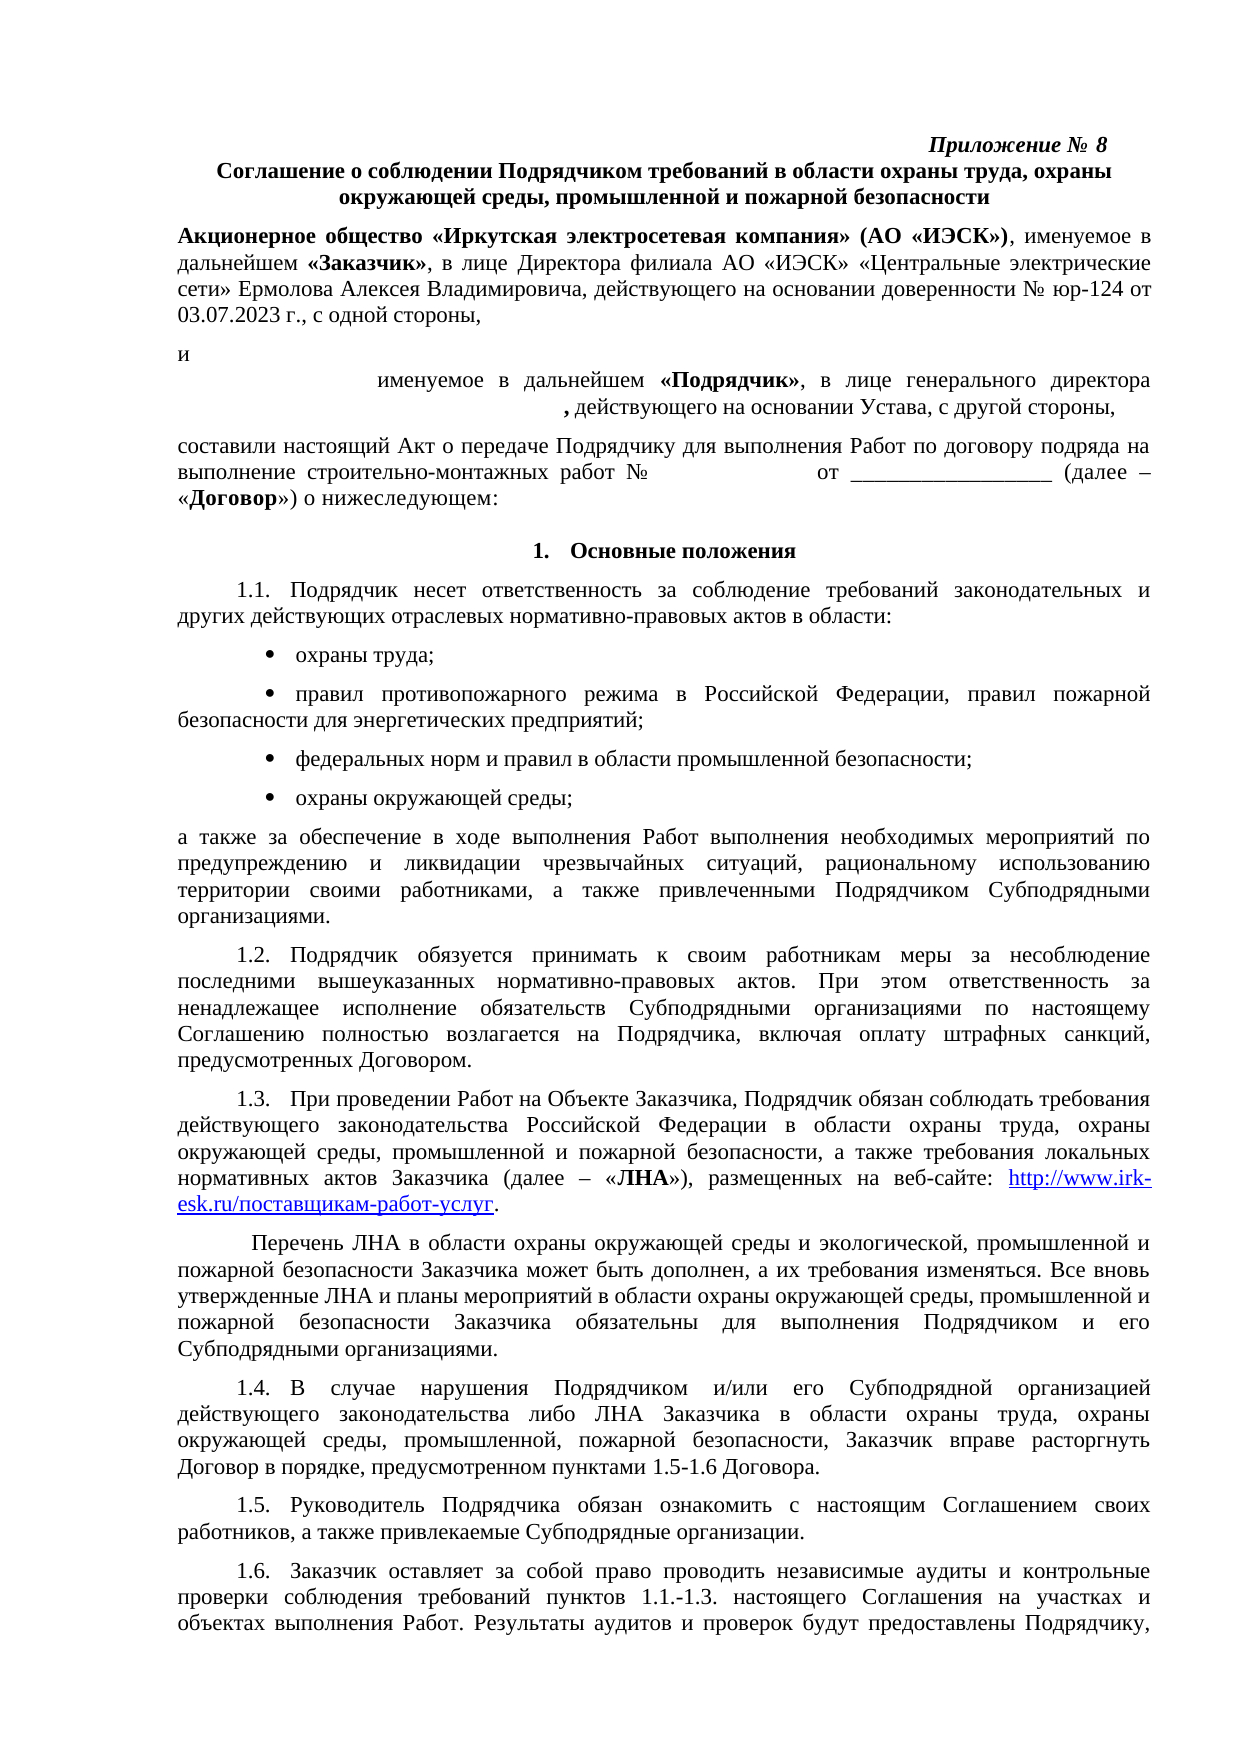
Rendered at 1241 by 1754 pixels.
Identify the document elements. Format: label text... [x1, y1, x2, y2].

text а также за обеспечение в ходе выполнения Работ выполнения необходимых мероприятий по предупреждению и ликвидации чрезвычайных ситуаций, рациональному использованию территории своими работниками, а также привлеченными Подрядчиком Субподрядными организациями. [177, 823, 1152, 928]
list Руководитель Подрядчика обязан ознакомить с настоящим Соглашением своих работников, а также привлекаемые Субподрядные организации. [177, 1492, 1152, 1544]
text составили настоящий Акт о передаче Подрядчику для выполнения Работ по договору подряда на выполнение строительно-монтажных работ № 8-204.031/2022 от _________________ (далее – «Договор») о нижеследующем: [177, 432, 1152, 511]
text и Общество с ограниченной ответственностью «Сибирская Технологическая Компания» (ООО «СибТК»), именуемое в дальнейшем «Подрядчик», в лице генерального директора Сундукова Виктора Александровича, действующего на основании Устава, с другой стороны, [177, 340, 1152, 419]
list федеральных норм и правил в области промышленной безопасности; [177, 745, 1152, 772]
list охраны труда; [177, 641, 1152, 667]
text Акционерное общество «Иркутская электросетевая компания» (АО «ИЭСК»), именуемое в дальнейшем «Заказчик», в лице Директора филиала АО «ИЭСК» «Центральные электрические сети» Ермолова Алексея Владимировича, действующего на основании доверенности № юр-124 от 03.07.2023 г., с одной стороны, [177, 222, 1152, 328]
list Подрядчик несет ответственность за соблюдение требований законодательных и других действующих отраслевых нормативно-правовых актов в области: [177, 576, 1152, 629]
list При проведении Работ на Объекте Заказчика, Подрядчик обязан соблюдать требования действующего законодательства Российской Федерации в области охраны труда, охраны окружающей среды, промышленной и пожарной безопасности, а также требования локальных нормативных актов Заказчика (далее – «ЛНА»), размещенных на веб-сайте: http://www.irk-esk.ru/поставщикам-работ-услуг. [177, 1085, 1152, 1217]
text Перечень ЛНА в области охраны окружающей среды и экологической, промышленной и пожарной безопасности Заказчика может быть дополнен, а их требования изменяться. Все вновь утвержденные ЛНА и планы мероприятий в области охраны окружающей среды, промышленной и пожарной безопасности Заказчика обязательны для выполнения Подрядчиком и его Субподрядными организациями. [177, 1229, 1152, 1361]
list охраны окружающей среды; [177, 784, 1152, 810]
list Приложение № 8 Соглашение о соблюдении Подрядчиком требований в области охраны труда, охраны окружающей среды, промышленной и пожарной безопасности [177, 131, 1152, 210]
list Подрядчик обязуется принимать к своим работникам меры за несоблюдение последними вышеуказанных нормативно-правовых актов. При этом ответственность за ненадлежащее исполнение обязательств Субподрядными организациями по настоящему Соглашению полностью возлагается на Подрядчика, включая оплату штрафных санкций, предусмотренных Договором. [177, 941, 1152, 1073]
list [177, 1557, 1152, 1636]
list правил противопожарного режима в Российской Федерации, правил пожарной безопасности для энергетических предприятий; [177, 680, 1152, 733]
list В случае нарушения Подрядчиком и/или его Субподрядной организацией действующего законодательства либо ЛНА Заказчика в области охраны труда, охраны окружающей среды, промышленной, пожарной безопасности, Заказчик вправе расторгнуть Договор в порядке, предусмотренном пунктами 31.5-31.6 Договора. [177, 1374, 1152, 1479]
list Основные положения [177, 537, 1152, 563]
